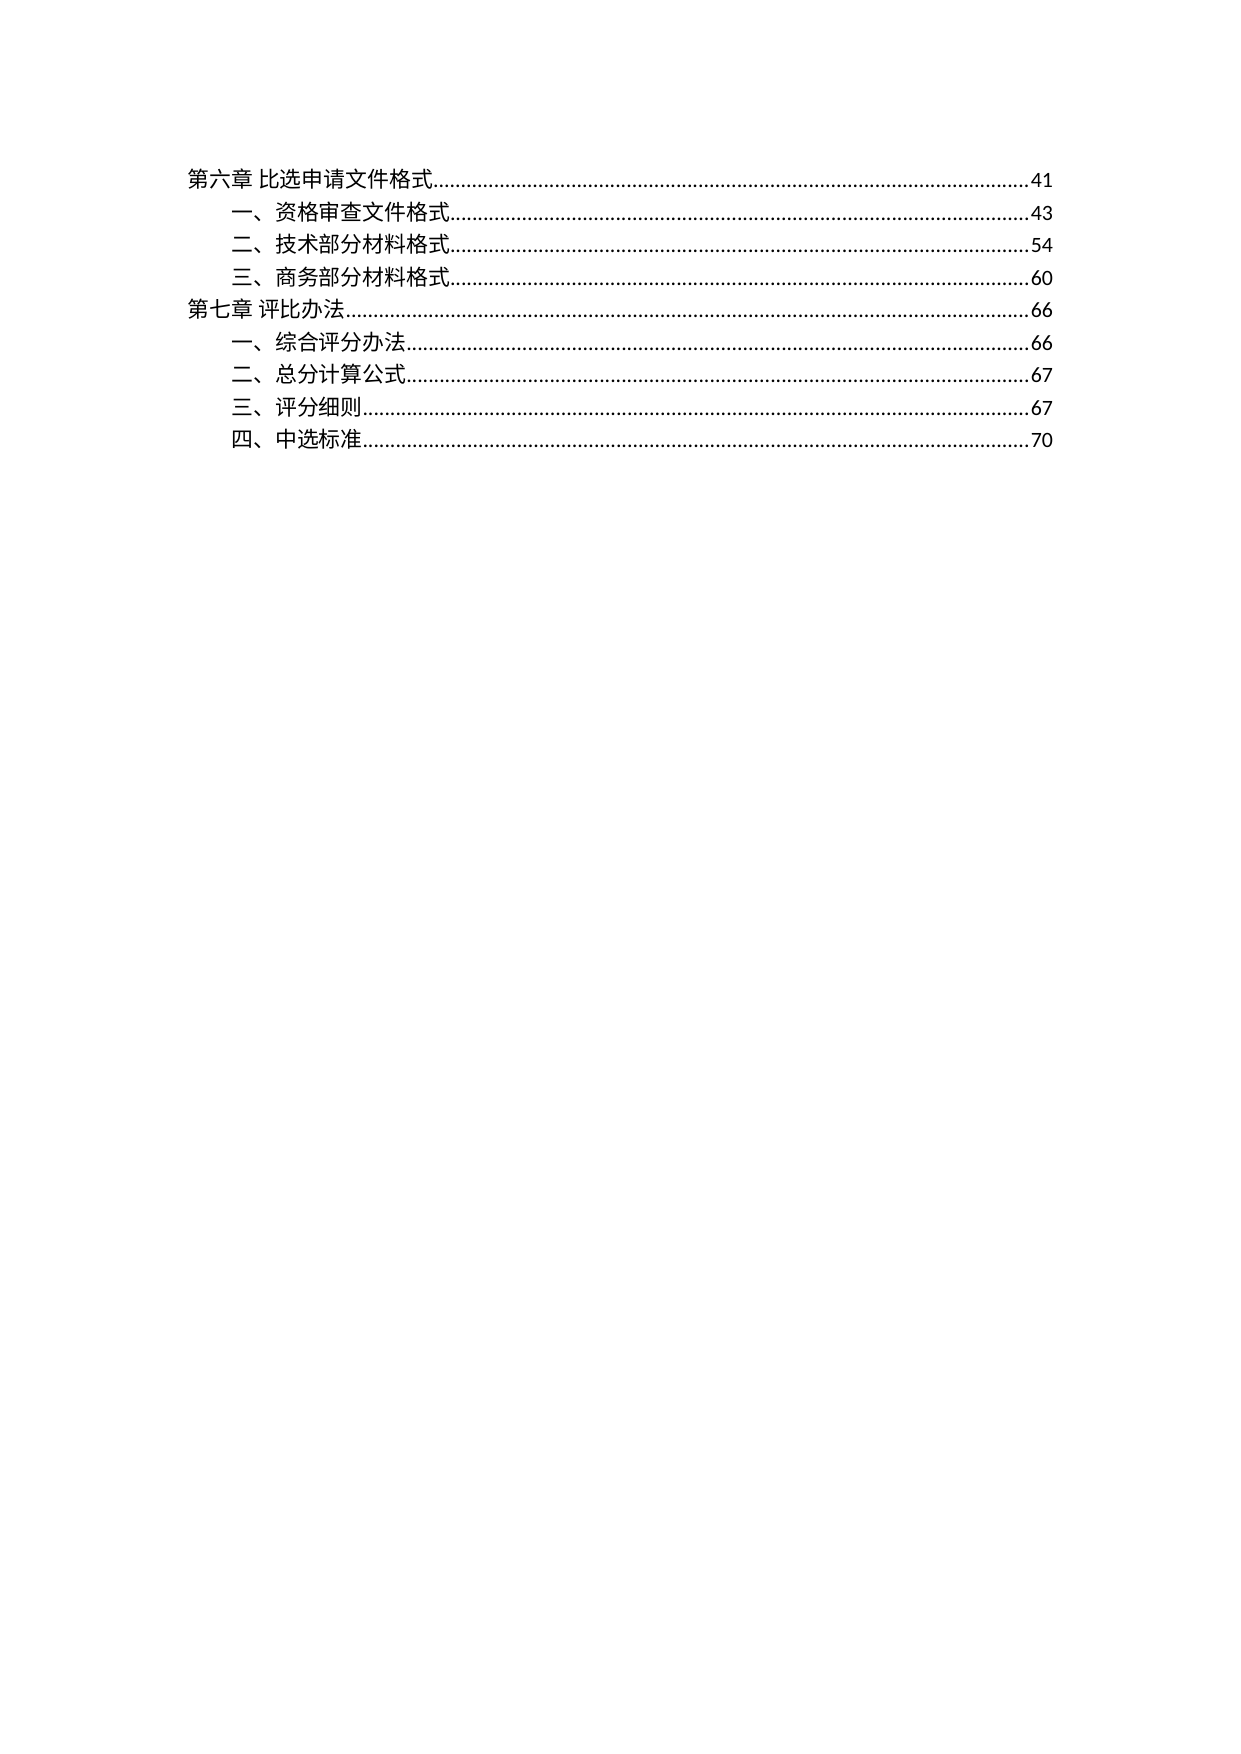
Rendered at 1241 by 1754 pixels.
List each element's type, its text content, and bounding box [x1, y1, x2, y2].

text 二、总分计算公式 67 [231, 357, 1053, 389]
text 三、评分细则 67 [231, 389, 1053, 422]
text 第七章 评比办法 66 [187, 292, 1053, 324]
text 一、资格审查文件格式 43 [231, 194, 1053, 227]
text 三、商务部分材料格式 60 [231, 259, 1053, 292]
text 二、技术部分材料格式 54 [231, 227, 1053, 259]
text 第六章 比选申请文件格式 41 [187, 162, 1053, 194]
text 一、综合评分办法 66 [231, 324, 1053, 357]
text 四、中选标准 70 [231, 422, 1053, 454]
